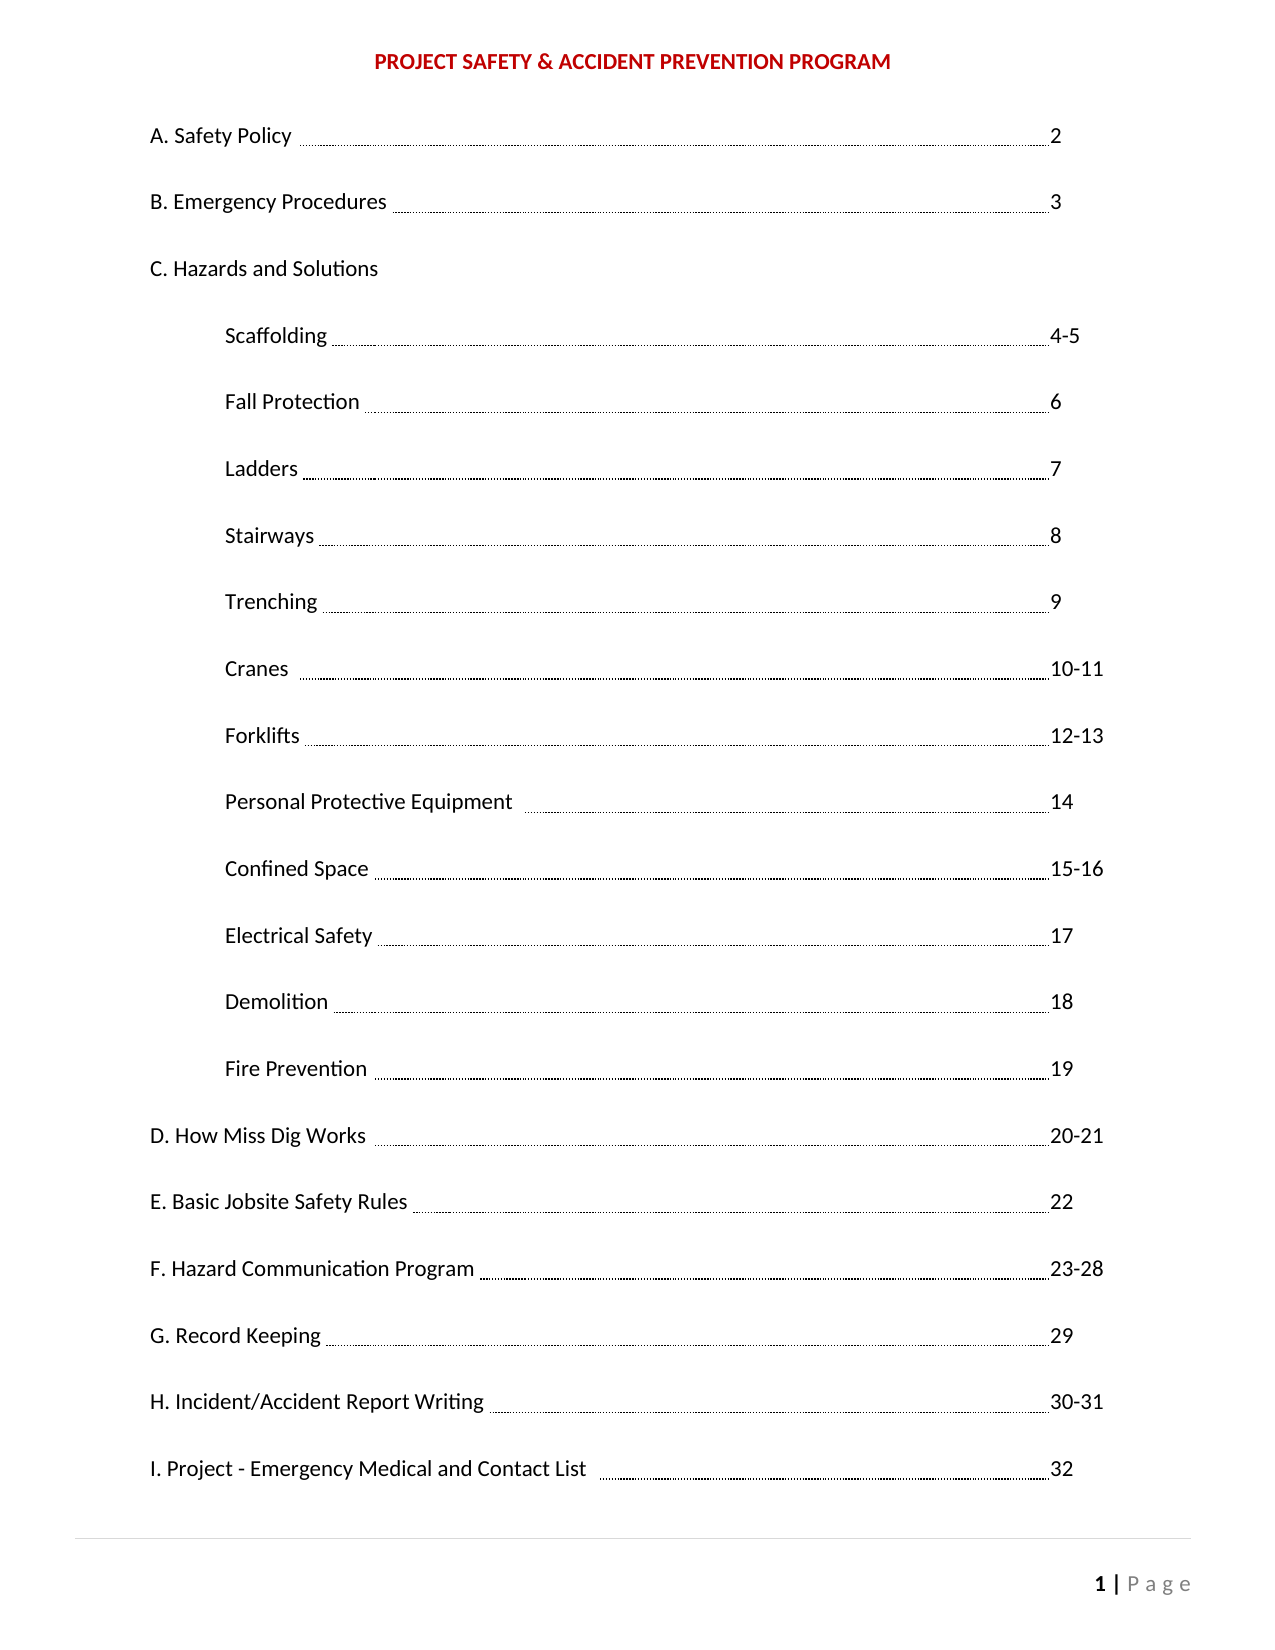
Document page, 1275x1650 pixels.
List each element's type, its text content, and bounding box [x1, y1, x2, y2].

text Fall Protection 6 [150, 370, 1191, 420]
text G. Record Keeping 29 [150, 1303, 1191, 1353]
text H. Incident/Accident Report Writing 30-31 [150, 1370, 1191, 1420]
text Demolition 18 [150, 970, 1191, 1020]
text D. How Miss Dig Works 20-21 [150, 1103, 1191, 1153]
text I. Project - Emergency Medical and Contact List 32 [150, 1436, 1191, 1486]
text C. Hazards and Solutions [150, 236, 1191, 286]
text Ladders 7 [150, 436, 1191, 486]
text Confined Space 15-16 [150, 836, 1191, 886]
text F. Hazard Communication Program 23-28 [150, 1236, 1191, 1286]
text Stairways 8 [150, 503, 1191, 553]
text A. Safety Policy 2 [150, 103, 1191, 153]
text E. Basic Jobsite Safety Rules 22 [150, 1170, 1191, 1220]
text Forklifts 12-13 [150, 703, 1191, 753]
text Trenching 9 [150, 570, 1191, 620]
text Personal Protective Equipment 14 [150, 770, 1191, 820]
text Fire Prevention 19 [150, 1036, 1191, 1086]
text Cranes 10-11 [150, 636, 1191, 686]
text B. Emergency Procedures 3 [150, 170, 1191, 220]
text Electrical Safety 17 [150, 903, 1191, 953]
text Scaffolding 4-5 [150, 303, 1191, 353]
